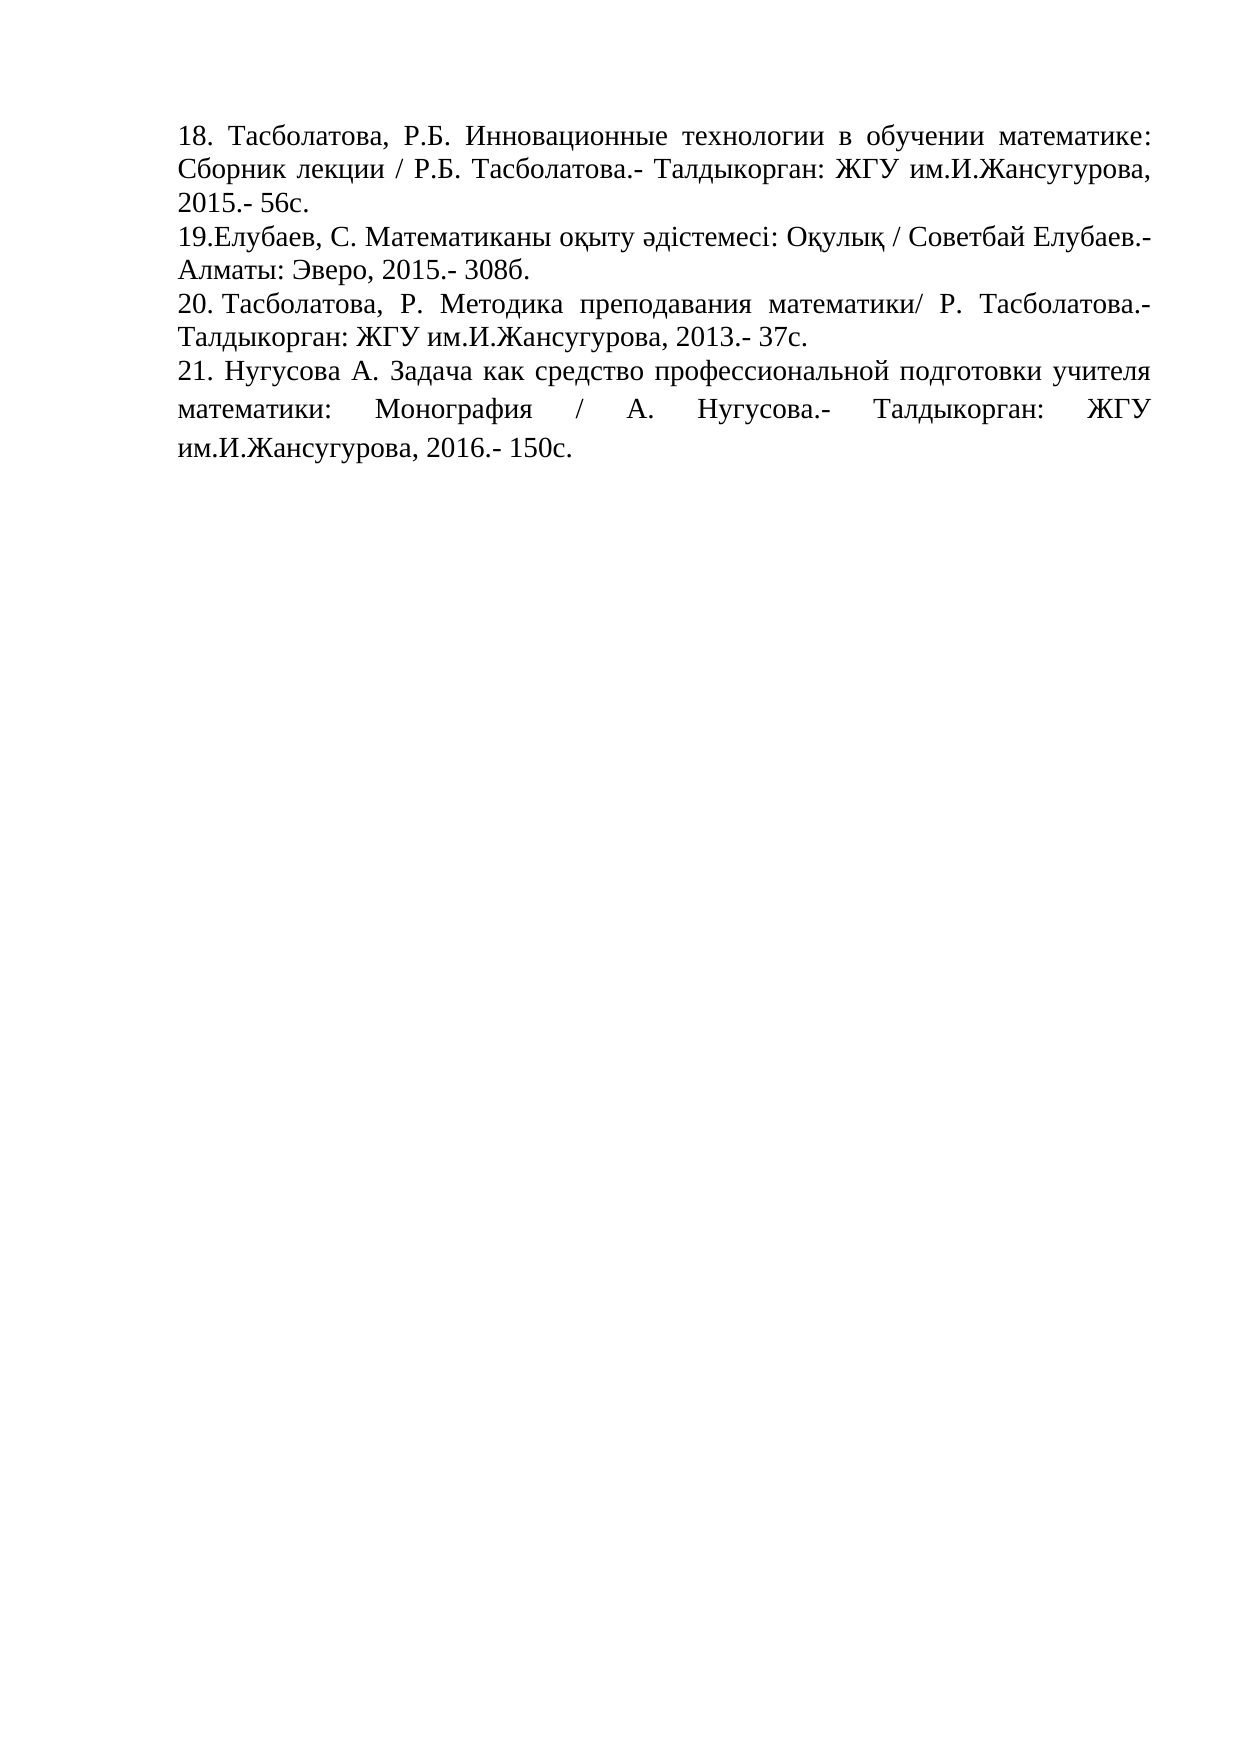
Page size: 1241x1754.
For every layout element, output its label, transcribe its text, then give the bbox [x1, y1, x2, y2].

text 19.Елубаев, С. Математиканы оқыту әдістемесі: Оқулық / Советбай Елубаев.- Алматы: Эверо, 2015.- 308б. [177, 219, 1152, 286]
text 21. Нугусова А. Задача как средство профессиональной подготовки учителя математики: Монография / А. Нугусова.- Талдыкорган: ЖГУ им.И.Жансугурова, 2016.- 150с. [177, 353, 1152, 463]
text 20. Тасболатова, Р. Методика преподавания математики/ Р. Тасболатова.- Талдыкорган: ЖГУ им.И.Жансугурова, 2013.- 37с. [177, 286, 1152, 353]
text 18. Тасболатова, Р.Б. Инновационные технологии в обучении математике: Сборник лекции / Р.Б. Тасболатова.- Талдыкорган: ЖГУ им.И.Жансугурова, 2015.- 56с. [177, 118, 1152, 219]
